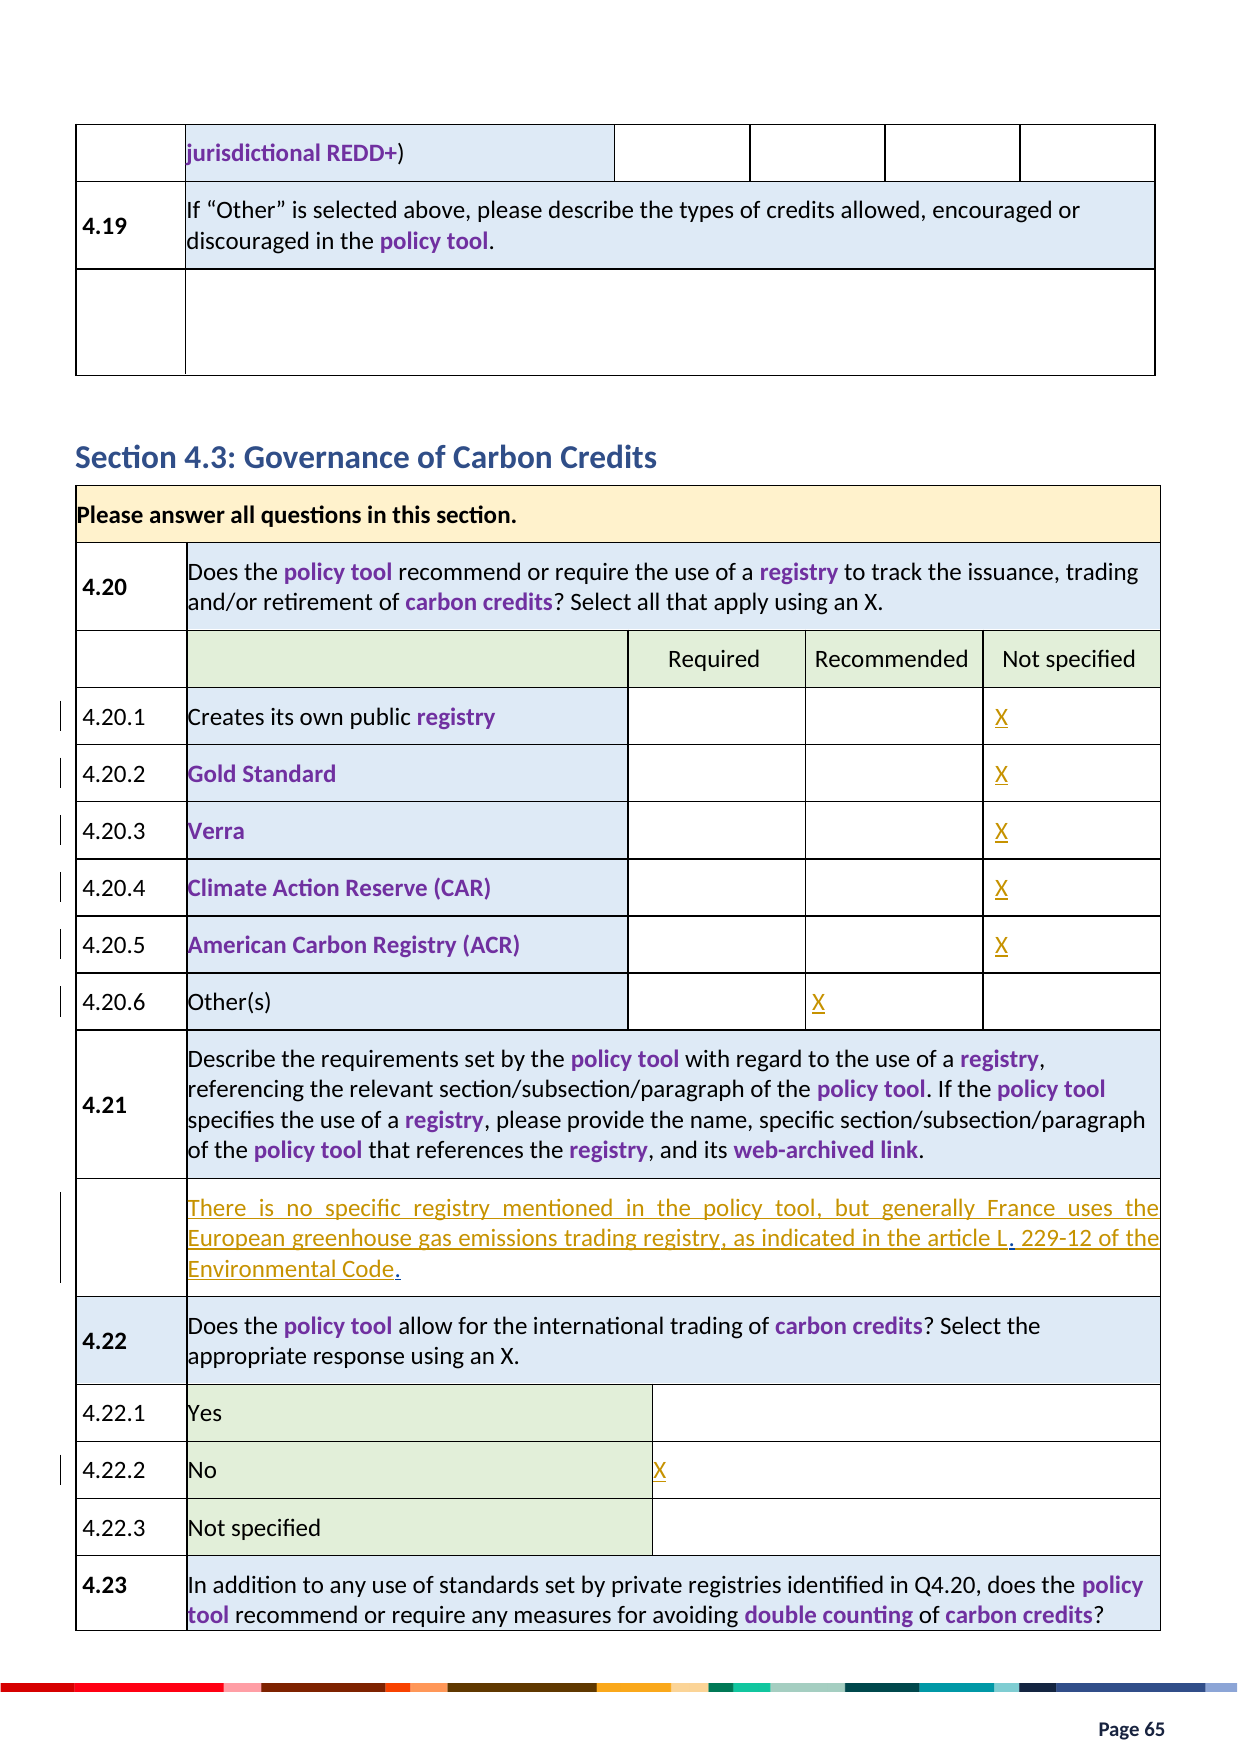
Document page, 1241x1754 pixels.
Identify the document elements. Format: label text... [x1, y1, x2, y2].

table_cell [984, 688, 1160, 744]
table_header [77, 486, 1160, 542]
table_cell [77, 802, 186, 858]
picture [0, 1683, 1236, 1692]
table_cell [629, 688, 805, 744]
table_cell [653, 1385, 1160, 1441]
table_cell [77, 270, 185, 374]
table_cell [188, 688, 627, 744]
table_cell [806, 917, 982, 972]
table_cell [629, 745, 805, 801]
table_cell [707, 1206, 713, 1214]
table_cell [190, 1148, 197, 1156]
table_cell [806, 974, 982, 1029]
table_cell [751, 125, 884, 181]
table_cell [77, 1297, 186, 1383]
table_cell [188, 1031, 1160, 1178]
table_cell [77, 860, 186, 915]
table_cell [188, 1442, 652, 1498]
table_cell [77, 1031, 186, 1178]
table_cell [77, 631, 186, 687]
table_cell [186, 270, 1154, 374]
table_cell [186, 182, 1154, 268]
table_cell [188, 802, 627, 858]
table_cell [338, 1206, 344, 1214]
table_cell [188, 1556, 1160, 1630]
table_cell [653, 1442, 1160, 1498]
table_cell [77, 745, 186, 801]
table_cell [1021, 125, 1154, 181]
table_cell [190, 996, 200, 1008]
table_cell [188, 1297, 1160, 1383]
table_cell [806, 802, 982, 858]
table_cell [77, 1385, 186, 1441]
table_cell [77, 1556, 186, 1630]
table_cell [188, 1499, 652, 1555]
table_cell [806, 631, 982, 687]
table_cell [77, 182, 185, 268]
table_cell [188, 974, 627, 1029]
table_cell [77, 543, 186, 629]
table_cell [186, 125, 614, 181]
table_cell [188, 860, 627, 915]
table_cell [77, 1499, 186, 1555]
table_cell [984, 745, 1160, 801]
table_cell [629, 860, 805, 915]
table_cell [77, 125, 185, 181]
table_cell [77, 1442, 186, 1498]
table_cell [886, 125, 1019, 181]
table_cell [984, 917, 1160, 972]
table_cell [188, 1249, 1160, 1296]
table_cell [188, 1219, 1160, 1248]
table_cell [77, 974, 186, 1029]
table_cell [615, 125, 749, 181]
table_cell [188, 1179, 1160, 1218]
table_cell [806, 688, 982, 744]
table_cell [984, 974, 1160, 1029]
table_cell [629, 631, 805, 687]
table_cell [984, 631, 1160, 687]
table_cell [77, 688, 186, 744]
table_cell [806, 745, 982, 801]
subtitle Section 4.3: Governance of Carbon Credits [75, 436, 1165, 476]
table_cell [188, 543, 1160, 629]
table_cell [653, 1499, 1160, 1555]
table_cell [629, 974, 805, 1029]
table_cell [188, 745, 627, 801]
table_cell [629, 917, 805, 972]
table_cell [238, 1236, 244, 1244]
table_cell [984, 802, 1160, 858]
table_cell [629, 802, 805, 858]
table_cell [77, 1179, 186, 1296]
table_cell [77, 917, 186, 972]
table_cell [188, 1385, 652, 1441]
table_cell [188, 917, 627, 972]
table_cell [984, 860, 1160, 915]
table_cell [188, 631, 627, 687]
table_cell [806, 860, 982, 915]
